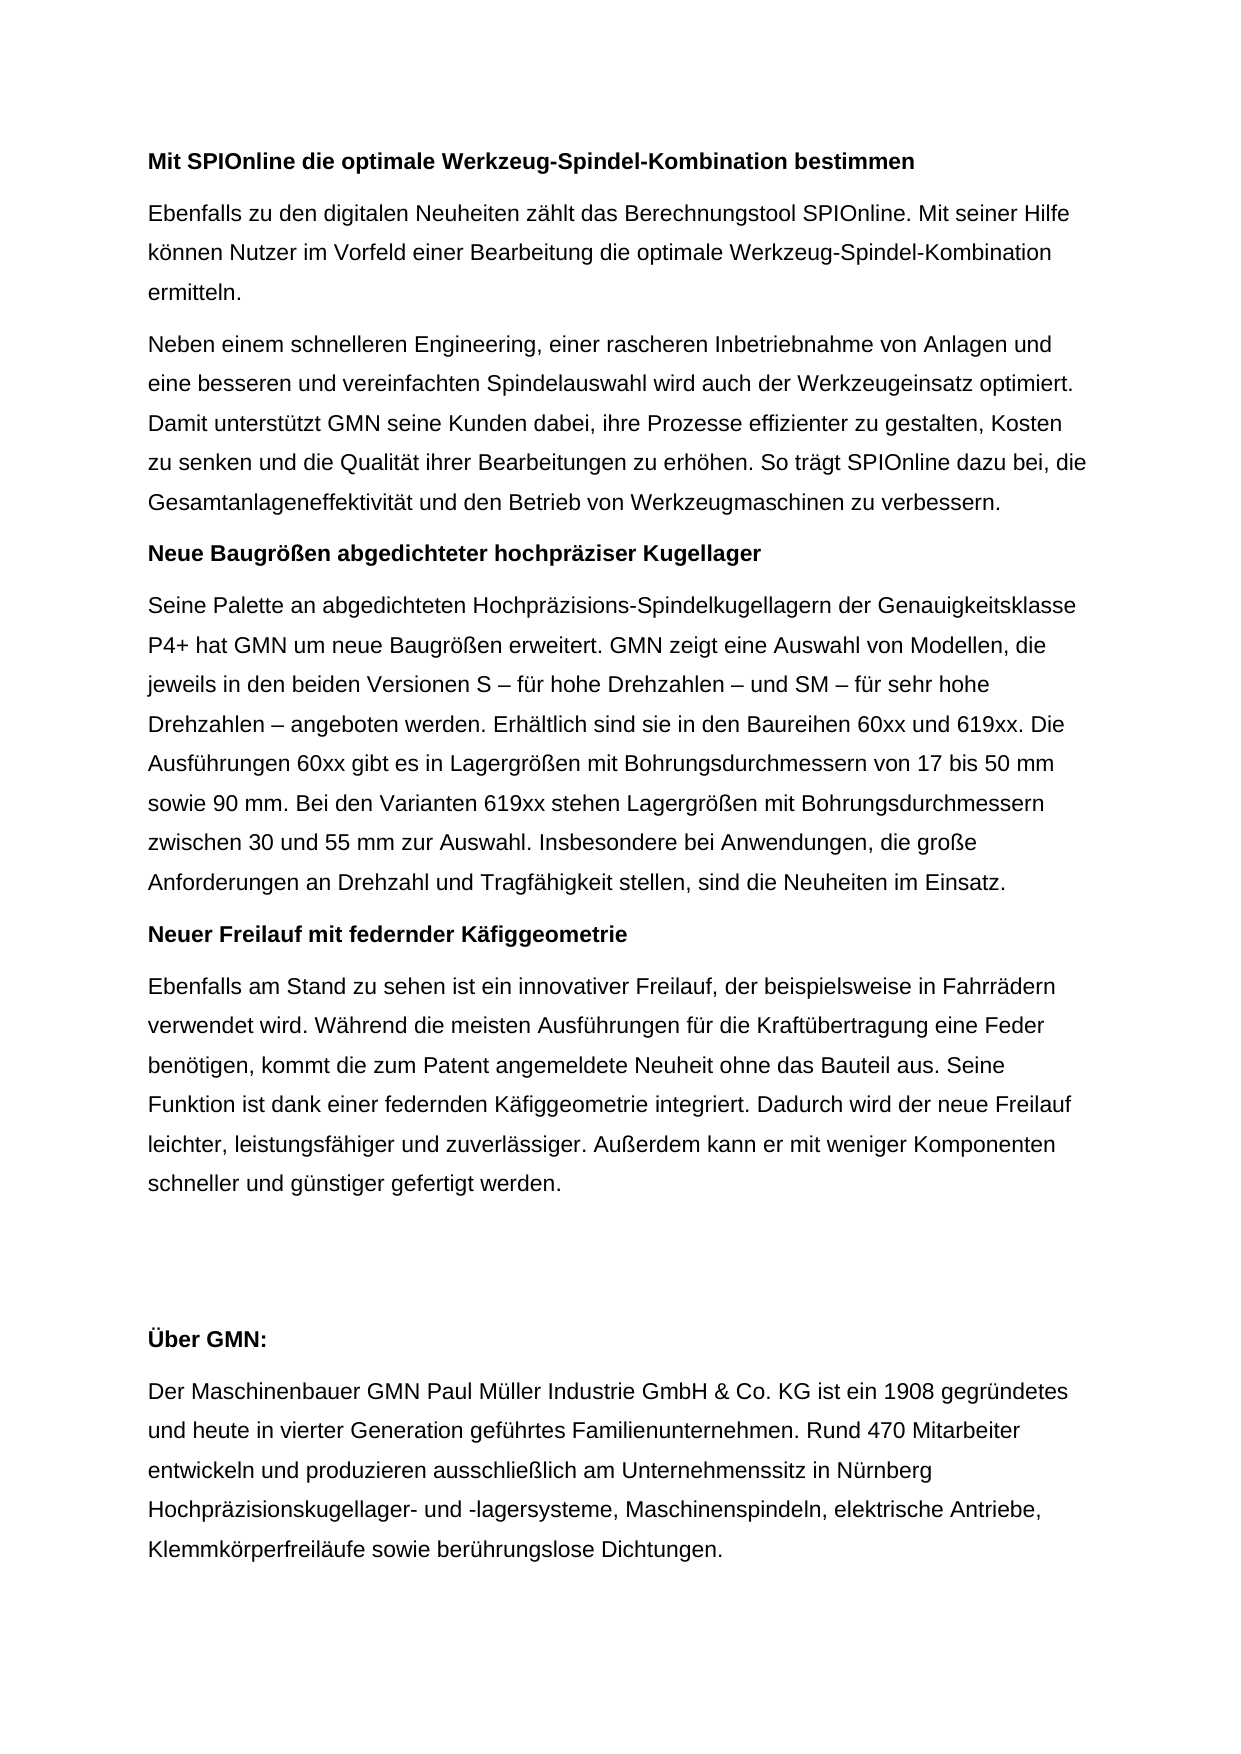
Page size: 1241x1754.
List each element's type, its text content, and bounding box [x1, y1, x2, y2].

text Neben einem schnelleren Engineering, einer rascheren Inbetriebnahme von Anlagen und eine besseren und vereinfachten Spindelauswahl wird auch der Werkzeugeinsatz optimiert. Damit unterstützt GMN seine Kunden dabei, ihre Prozesse effizienter zu gestalten, Kosten zu senken und die Qualität ihrer Bearbeitungen zu erhöhen. So trägt SPIOnline dazu bei, die Gesamtanlageneffektivität und den Betrieb von Werkzeugmaschinen zu verbessern. [148, 331, 1093, 515]
text Seine Palette an abgedichteten Hochpräzisions-Spindelkugellagern der Genauigkeitsklasse P4+ hat GMN um neue Baugrößen erweitert. GMN zeigt eine Auswahl von Modellen, die jeweils in den beiden Versionen S – für hohe Drehzahlen – und SM – für sehr hohe Drehzahlen – angeboten werden. Erhältlich sind sie in den Baureihen 60xx und 619xx. Die Ausführungen 60xx gibt es in Lagergrößen mit Bohrungsdurchmessern von 17 bis 50 mm sowie 90 mm. Bei den Varianten 619xx stehen Lagergrößen mit Bohrungsdurchmessern zwischen 30 und 55 mm zur Auswahl. Insbesondere bei Anwendungen, die große Anforderungen an Drehzahl und Tragfähigkeit stellen, sind die Neuheiten im Einsatz. [148, 592, 1093, 895]
text Über GMN: [148, 1326, 1093, 1352]
text Ebenfalls zu den digitalen Neuheiten zählt das Berechnungstool SPIOnline. Mit seiner Hilfe können Nutzer im Vorfeld einer Bearbeitung die optimale Werkzeug-Spindel-Kombination ermitteln. [148, 199, 1093, 305]
text Mit SPIOnline die optimale Werkzeug-Spindel-Kombination bestimmen [148, 148, 1093, 174]
text Neue Baugrößen abgedichteter hochpräziser Kugellager [148, 540, 1093, 567]
text Der Maschinenbauer GMN Paul Müller Industrie GmbH & Co. KG ist ein 1908 gegründetes und heute in vierter Generation geführtes Familienunternehmen. Rund 470 Mitarbeiter entwickeln und produzieren ausschließlich am Unternehmenssitz in Nürnberg Hochpräzisionskugellager- und -lagersysteme, Maschinenspindeln, elektrische Antriebe, Klemmkörperfreiläufe sowie berührungslose Dichtungen. [148, 1378, 1093, 1562]
text Neuer Freilauf mit federnder Käfiggeometrie [148, 921, 1093, 947]
text Ebenfalls am Stand zu sehen ist ein innovativer Freilauf, der beispielsweise in Fahrrädern verwendet wird. Während die meisten Ausführungen für die Kraftübertragung eine Feder benötigen, kommt die zum Patent angemeldete Neuheit ohne das Bauteil aus. Seine Funktion ist dank einer federnden Käfiggeometrie integriert. Dadurch wird der neue Freilauf leichter, leistungsfähiger und zuverlässiger. Außerdem kann er mit weniger Komponenten schneller und günstiger gefertigt werden. [148, 973, 1093, 1196]
